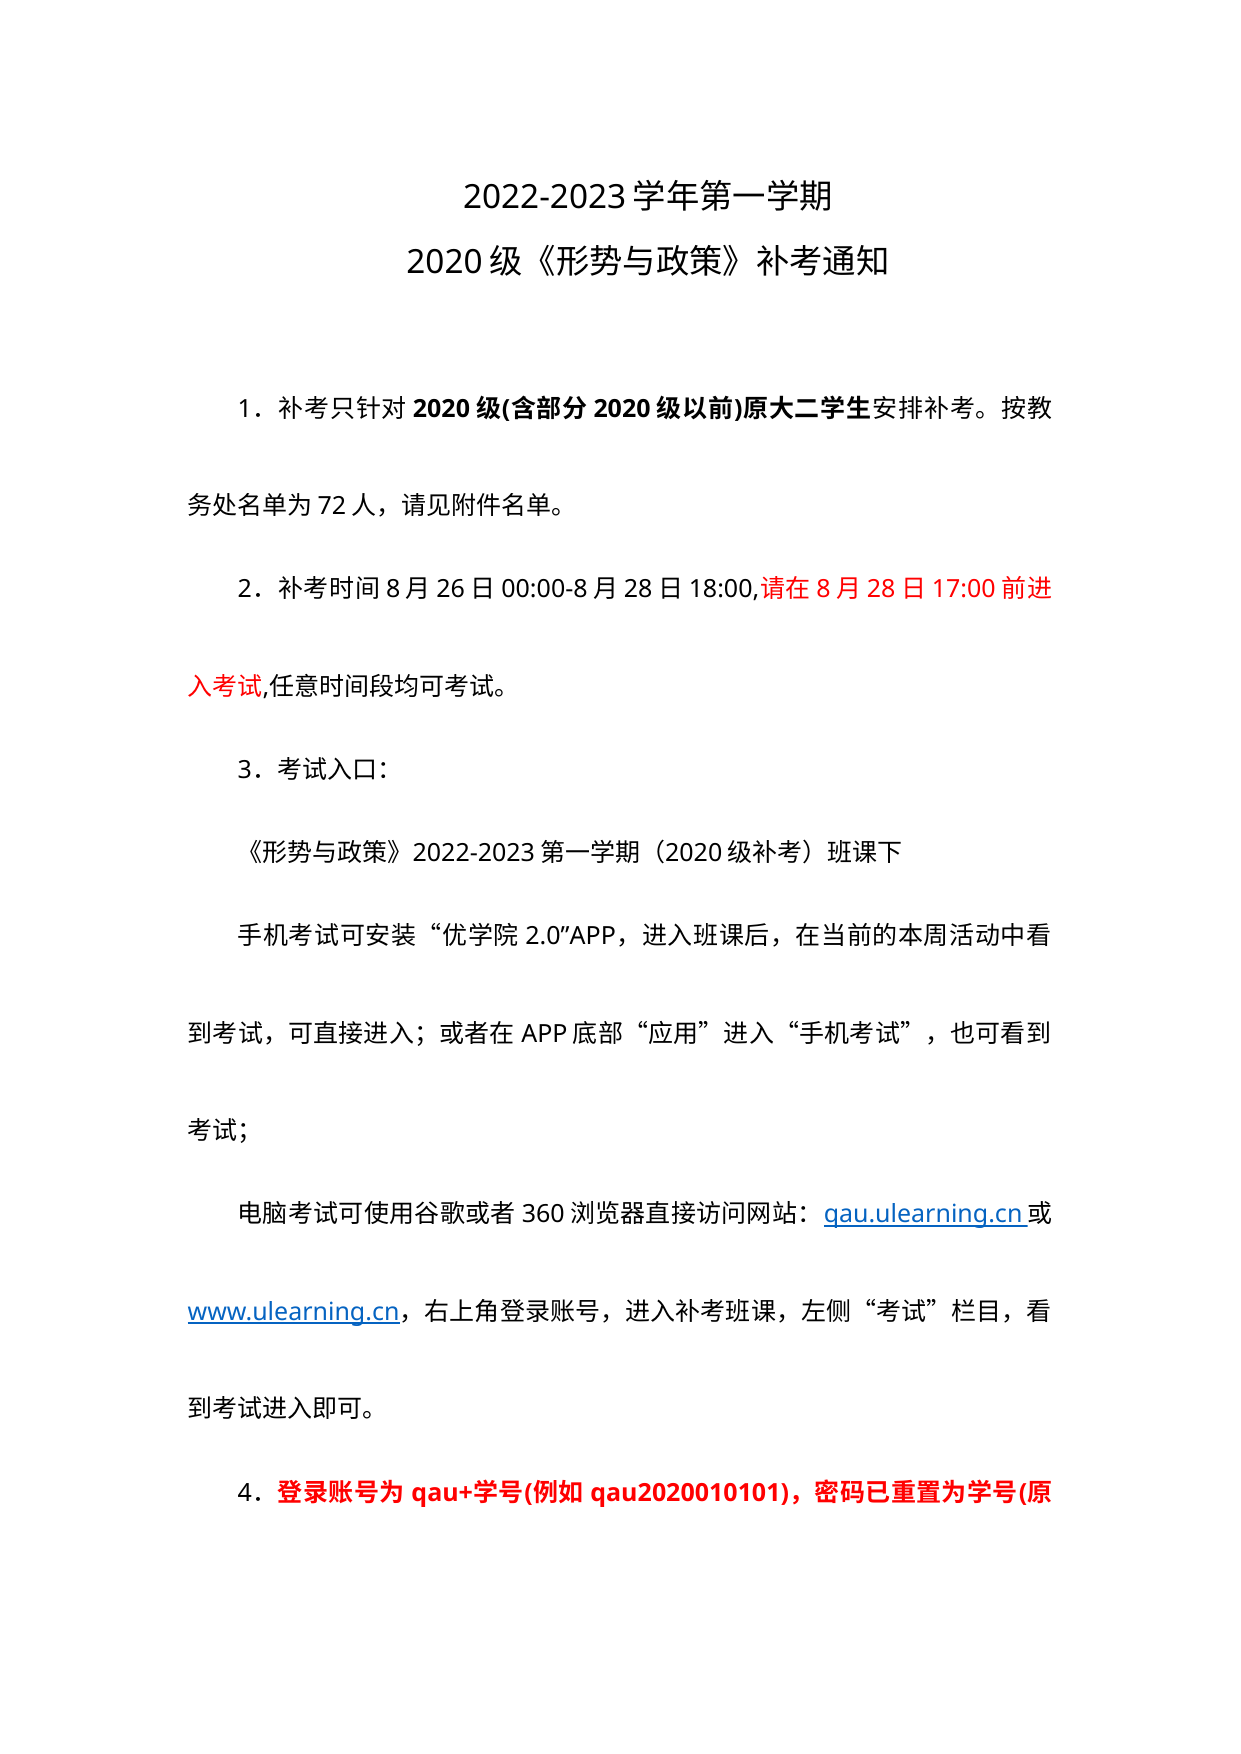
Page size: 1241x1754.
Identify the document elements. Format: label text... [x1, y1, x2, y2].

text 2022-2023学年第一学期 [187, 162, 1053, 227]
text 2．补考时间8月26日00:00-8月28日18:00,请在8月28日17:00前进入考试,任意时间段均可考试。 [187, 554, 1053, 717]
text 3．考试入口： [187, 735, 1053, 800]
text 电脑考试可使用谷歌或者360浏览器直接访问网站：qau.ulearning.cn或www.ulearning.cn，右上角登录账号，进入补考班课，左侧“考试”栏目，看到考试进入即可。 [187, 1179, 1053, 1439]
text 《形势与政策》2022-2023第一学期（2020级补考）班课下 [187, 818, 1053, 883]
text 2020级《形势与政策》补考通知 [187, 227, 1053, 292]
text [187, 1458, 1053, 1523]
text 1．补考只针对2020级(含部分2020级以前)原大二学生安排补考。按教务处名单为72人，请见附件名单。 [187, 374, 1053, 536]
text 手机考试可安装“优学院2.0”APP，进入班课后，在当前的本周活动中看到考试，可直接进入；或者在APP底部“应用”进入“手机考试”，也可看到考试； [187, 901, 1053, 1161]
